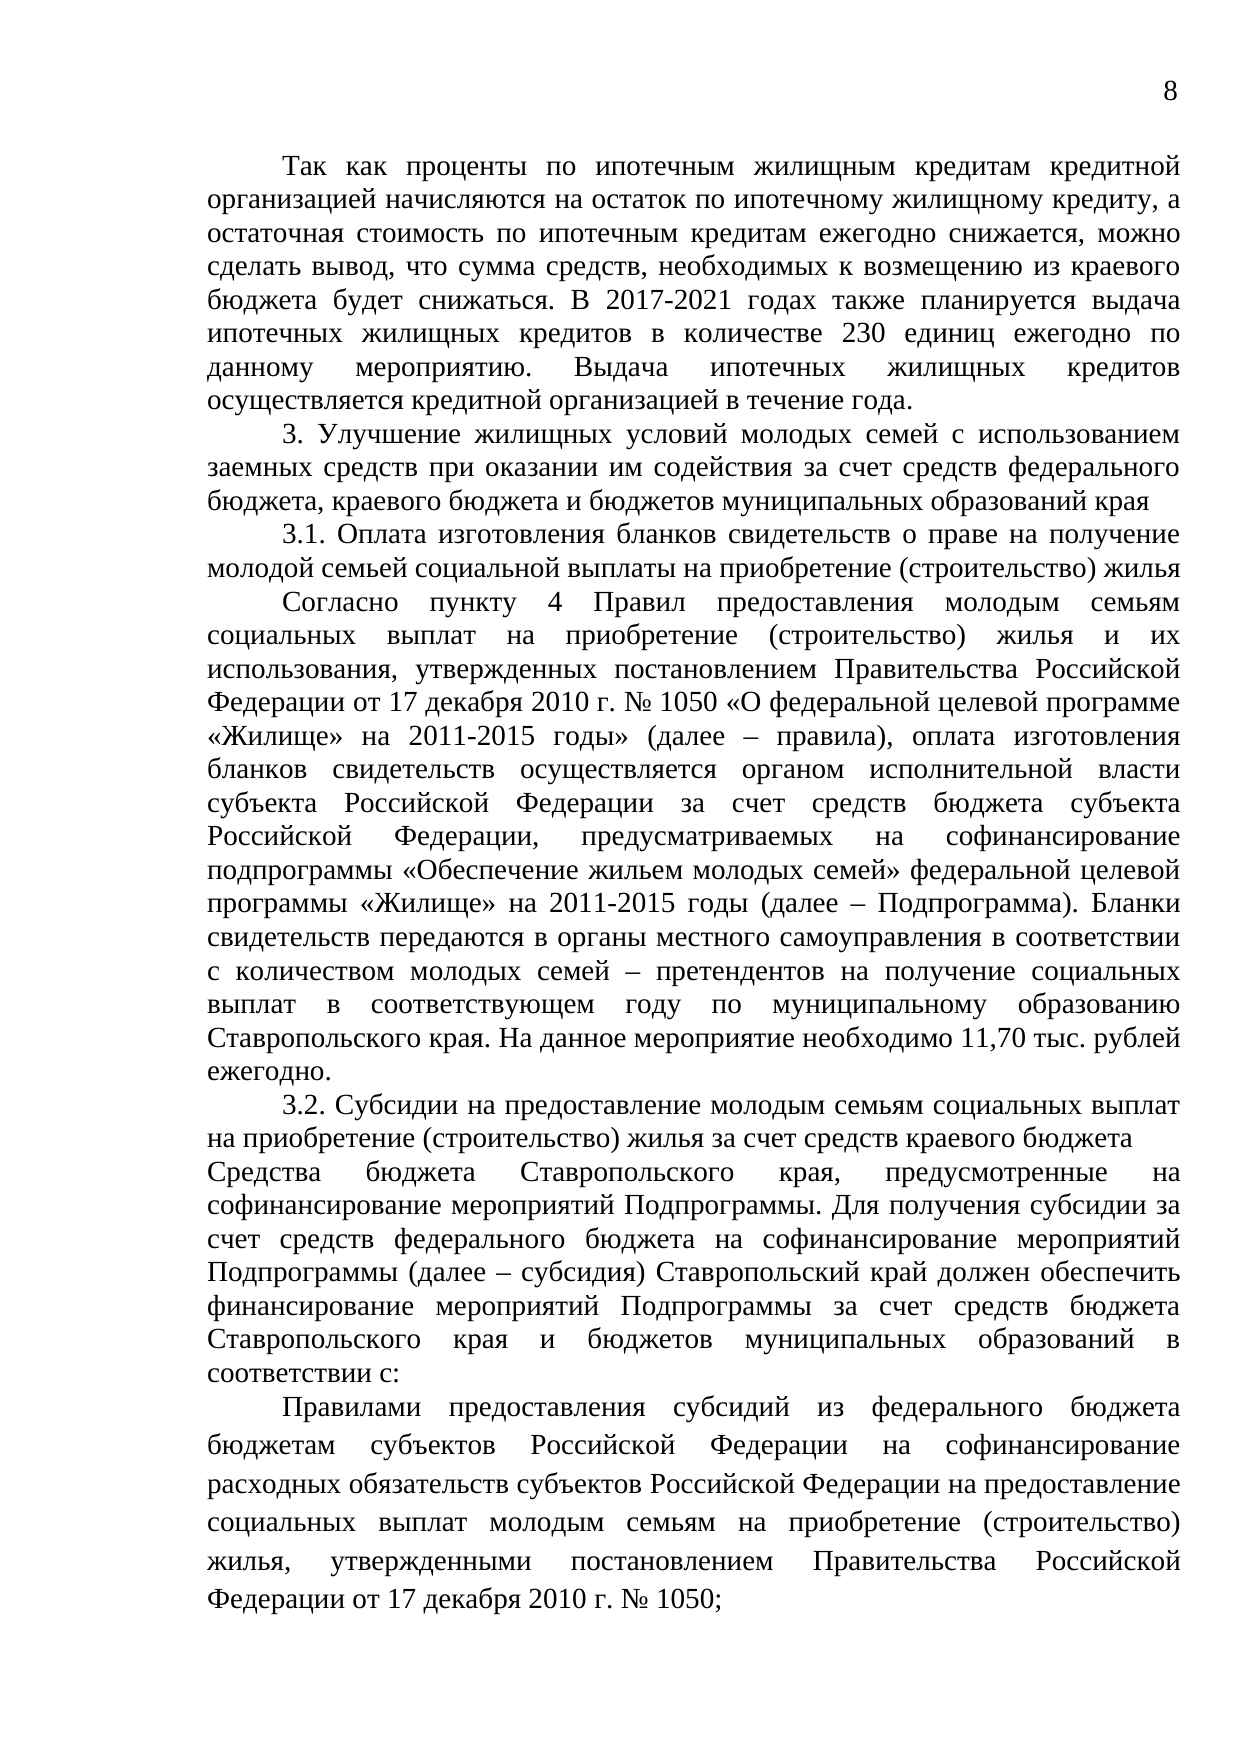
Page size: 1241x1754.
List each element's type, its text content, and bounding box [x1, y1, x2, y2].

text 3. Улучшение жилищных условий молодых семей с использованием заемных средств при оказании им содействия за счет средств федерального бюджета, краевого бюджета и бюджетов муниципальных образований края [207, 416, 1181, 517]
text Так как проценты по ипотечным жилищным кредитам кредитной организацией начисляются на остаток по ипотечному жилищному кредиту, а остаточная стоимость по ипотечным кредитам ежегодно снижается, можно сделать вывод, что сумма средств, необходимых к возмещению из краевого бюджета будет снижаться. В 2017-2021 годах также планируется выдача ипотечных жилищных кредитов в количестве 230 единиц ежегодно по данному мероприятию. Выдача ипотечных жилищных кредитов осуществляется кредитной организацией в течение года. [207, 148, 1181, 416]
text Средства бюджета Ставропольского края, предусмотренные на софинансирование мероприятий Подпрограммы. Для получения субсидии за счет средств федерального бюджета на софинансирование мероприятий Подпрограммы (далее – субсидия) Ставропольский край должен обеспечить финансирование мероприятий Подпрограммы за счет средств бюджета Ставропольского края и бюджетов муниципальных образований в соответствии с: [207, 1154, 1181, 1389]
text Согласно пункту 4 Правил предоставления молодым семьям социальных выплат на приобретение (строительство) жилья и их использования, утвержденных постановлением Правительства Российской Федерации от 17 декабря 2010 г. № 1050 «О федеральной целевой программе «Жилище» на 2011-2015 годы» (далее – правила), оплата изготовления бланков свидетельств осуществляется органом исполнительной власти субъекта Российской Федерации за счет средств бюджета субъекта Российской Федерации, предусматриваемых на софинансирование подпрограммы «Обеспечение жильем молодых семей» федеральной целевой программы «Жилище» на 2011-2015 годы (далее – Подпрограмма). Бланки свидетельств передаются в органы местного самоуправления в соответствии с количеством молодых семей – претендентов на получение социальных выплат в соответствующем году по муниципальному образованию Ставропольского края. На данное мероприятие необходимо 11,70 тыс. рублей ежегодно. [207, 584, 1181, 1087]
text 3.2. Субсидии на предоставление молодым семьям социальных выплат на приобретение (строительство) жилья за счет средств краевого бюджета [207, 1087, 1181, 1154]
text 3.1. Оплата изготовления бланков свидетельств о праве на получение молодой семьей социальной выплаты на приобретение (строительство) жилья [207, 517, 1181, 584]
text Правилами предоставления субсидий из федерального бюджета бюджетам субъектов Российской Федерации на софинансирование расходных обязательств субъектов Российской Федерации на предоставление социальных выплат молодым семьям на приобретение (строительство) жилья, утвержденными постановлением Правительства Российской Федерации от 17 декабря 2010 г. № 1050; [207, 1389, 1181, 1615]
